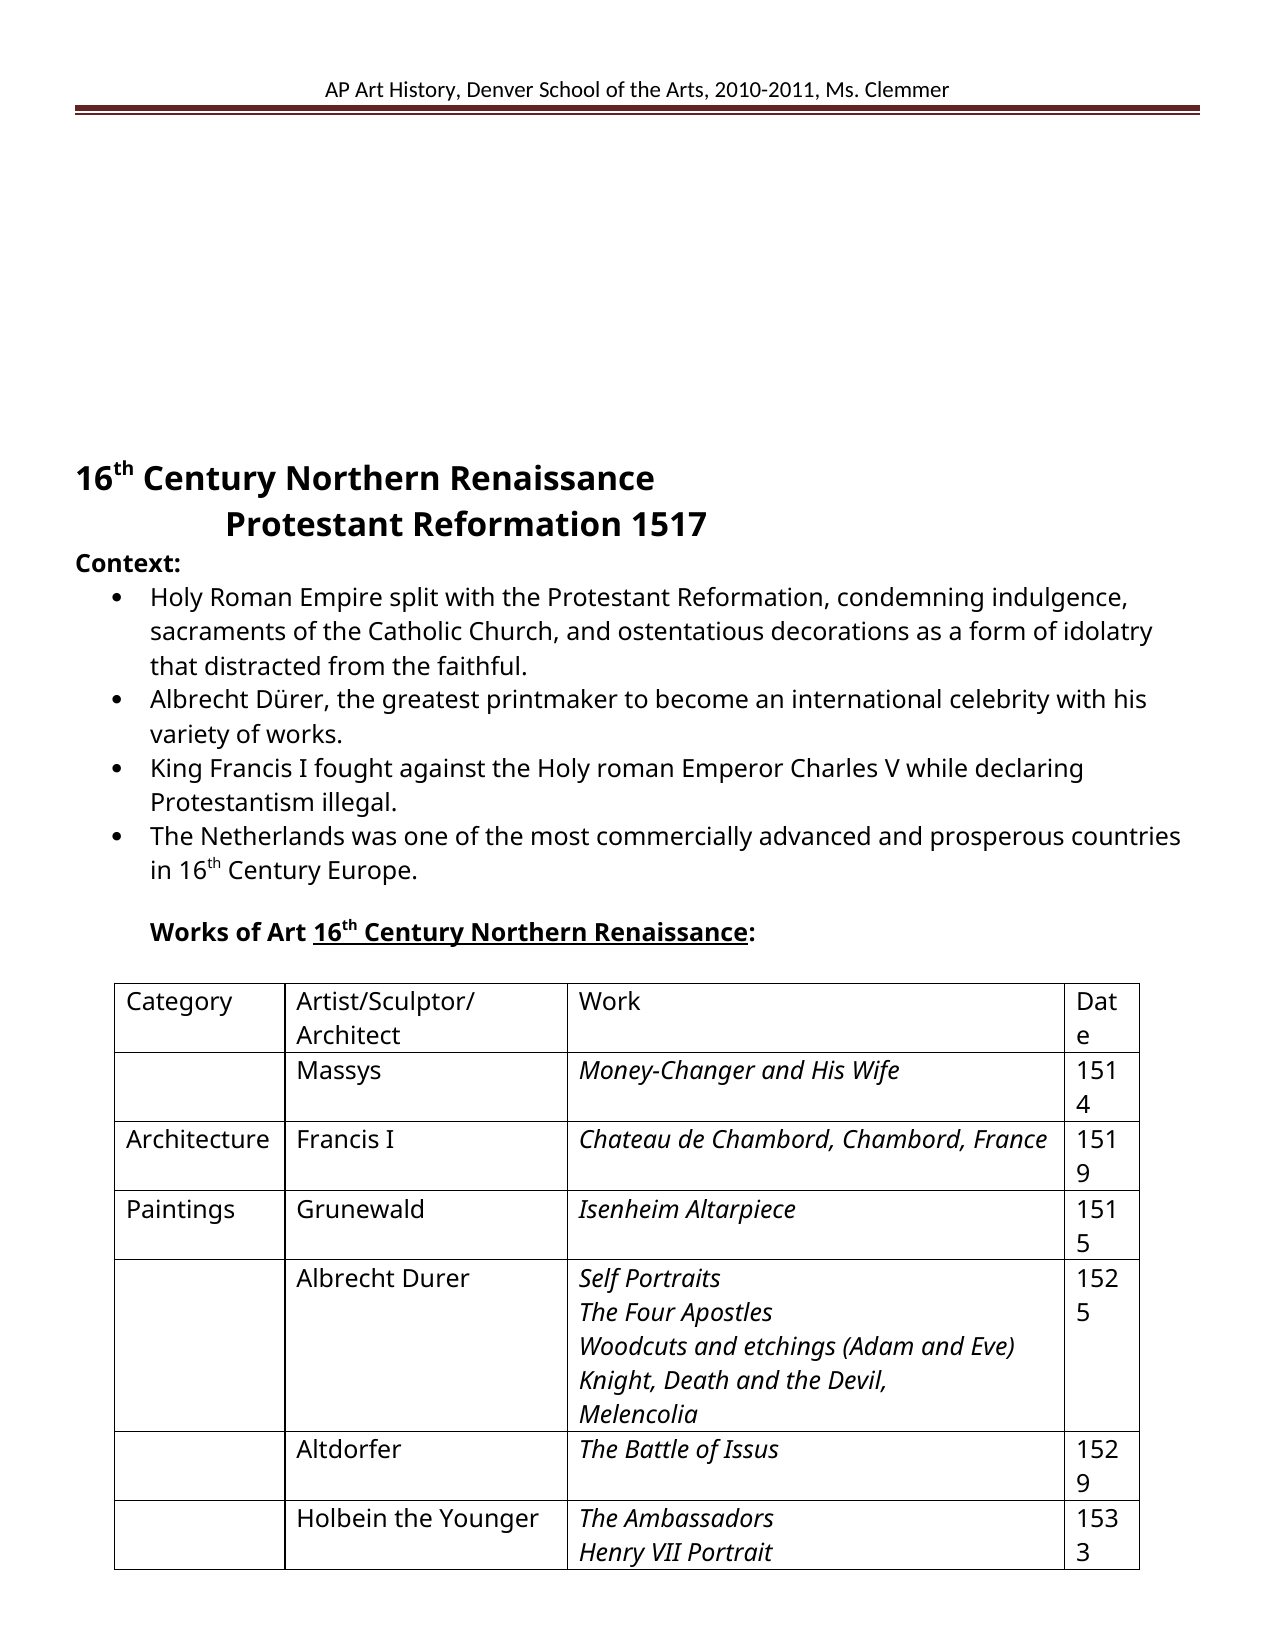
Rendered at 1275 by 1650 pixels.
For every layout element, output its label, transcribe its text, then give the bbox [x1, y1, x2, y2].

table_cell 1515 [1065, 1191, 1139, 1259]
table_cell 1525 [1065, 1260, 1139, 1431]
table_header Category [115, 984, 284, 1052]
table_cell The Ambassadors Henry VII Portrait [568, 1501, 1064, 1569]
table_cell [115, 1501, 284, 1569]
table_header Artist/Sculptor/Architect [286, 984, 567, 1052]
list King Francis I fought against the Holy roman Emperor Charles V while declaring Protestantism illegal. [112, 750, 1200, 818]
table_cell [115, 1053, 284, 1121]
text Context: [75, 546, 1200, 580]
table_cell Albrecht Durer [286, 1260, 567, 1431]
table_cell Self Portraits The Four Apostles Woodcuts and etchings (Adam and Eve) Knight, Death and the Devil, Melencolia [568, 1260, 1064, 1431]
table_cell 1533 [1065, 1501, 1139, 1569]
table_cell The Battle of Issus [568, 1432, 1064, 1500]
list Holy Roman Empire split with the Protestant Reformation, condemning indulgence, sacraments of the Catholic Church, and ostentatious decorations as a form of idolatry that distracted from the faithful. [112, 580, 1200, 682]
table_cell Chateau de Chambord, Chambord, France [568, 1122, 1064, 1190]
table_cell Holbein the Younger [286, 1501, 567, 1569]
table_cell Money-Changer and His Wife [568, 1053, 1064, 1121]
table_cell Massys [286, 1053, 567, 1121]
list Protestant Reformation 1517 [150, 501, 1200, 546]
list Works of Art 16th Century Northern Renaissance: [150, 914, 1200, 949]
table_cell Architecture [115, 1122, 284, 1190]
table_cell Altdorfer [286, 1432, 567, 1500]
table_cell Grunewald [286, 1191, 567, 1259]
table_cell Francis I [286, 1122, 567, 1190]
table_cell [115, 1260, 284, 1431]
table_header Date [1065, 984, 1139, 1052]
list The Netherlands was one of the most commercially advanced and prosperous countries in 16th Century Europe. [112, 818, 1200, 887]
table_cell Isenheim Altarpiece [568, 1191, 1064, 1259]
table_cell Paintings [115, 1191, 284, 1259]
table_cell [115, 1432, 284, 1500]
table_header Work [568, 984, 1064, 1052]
text 16th Century Northern Renaissance [75, 455, 1200, 501]
table_cell 1519 [1065, 1122, 1139, 1190]
table_cell 1529 [1065, 1432, 1139, 1500]
table_cell 1514 [1065, 1053, 1139, 1121]
list Albrecht Dürer, the greatest printmaker to become an international celebrity with his variety of works. [112, 682, 1200, 750]
